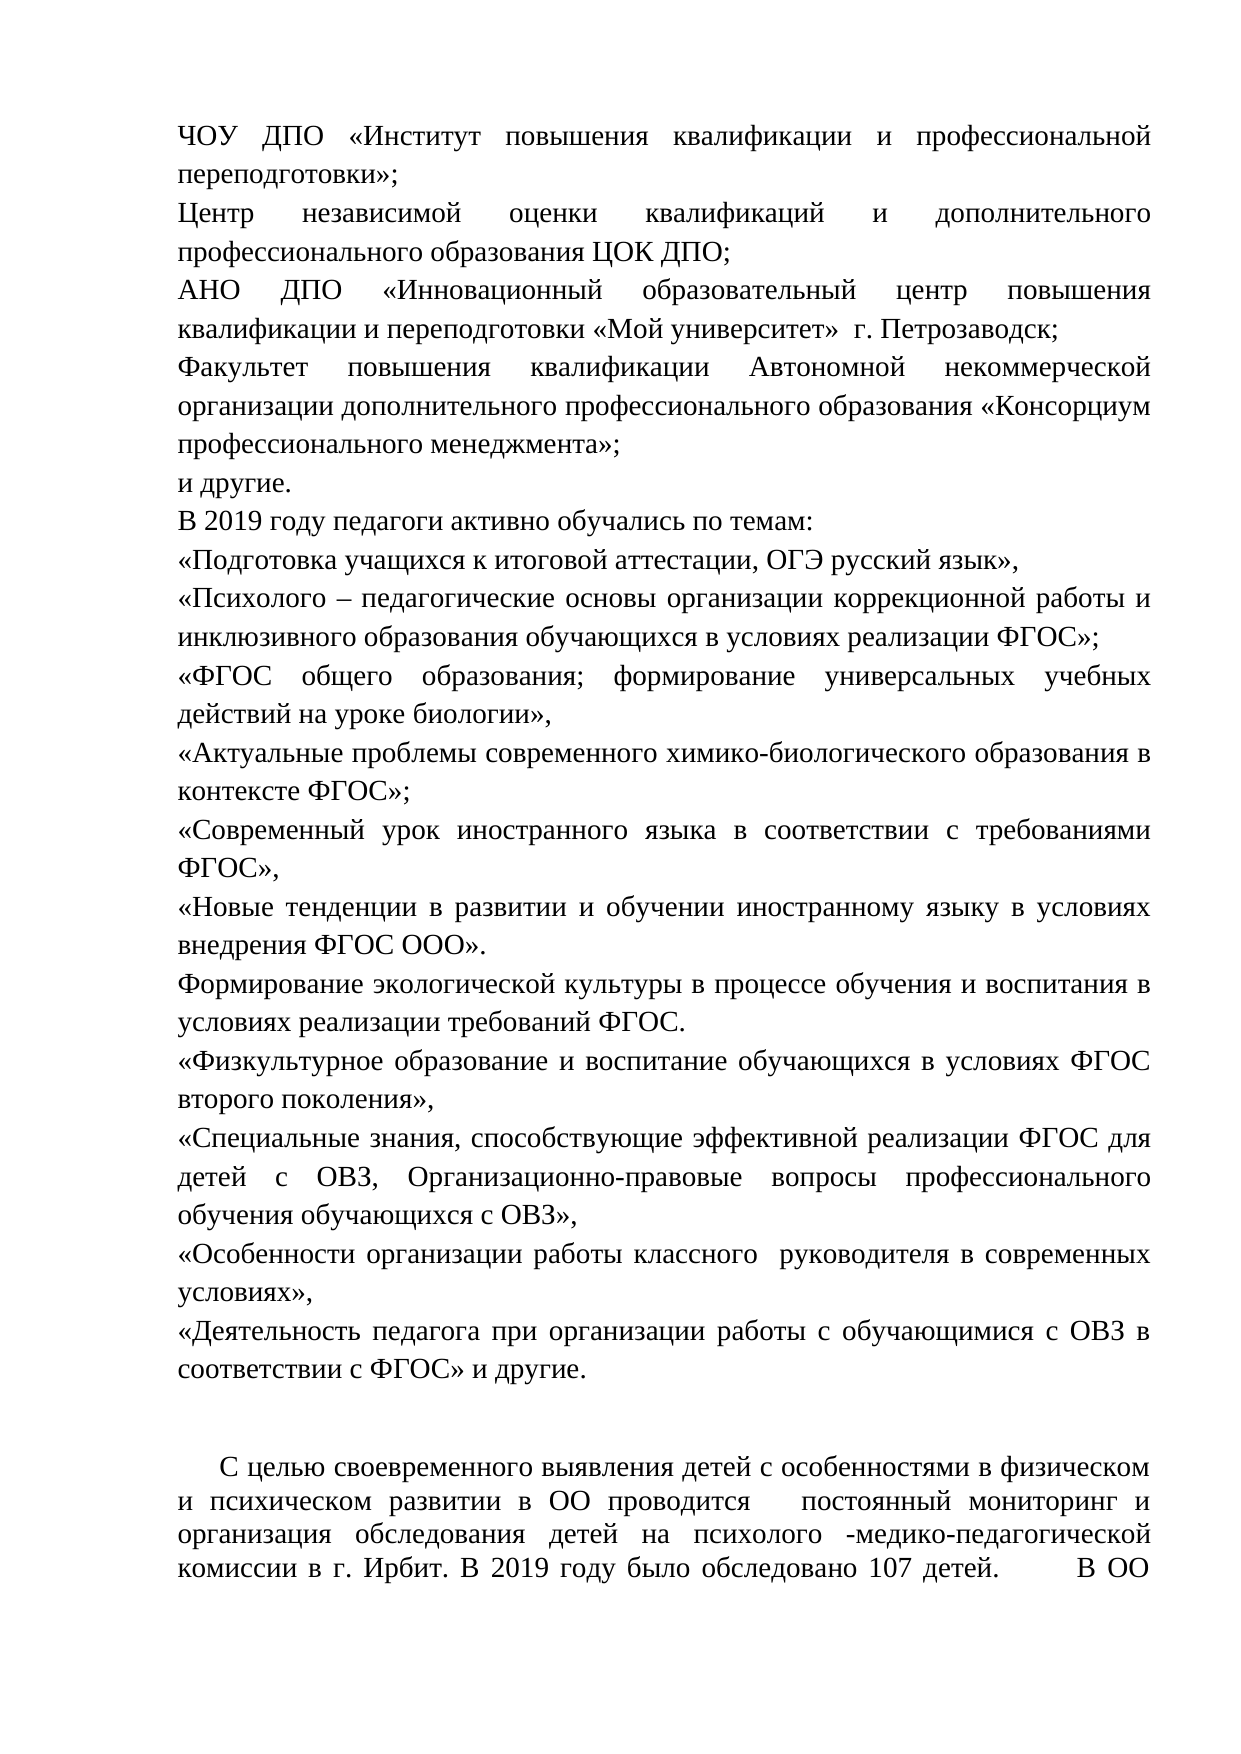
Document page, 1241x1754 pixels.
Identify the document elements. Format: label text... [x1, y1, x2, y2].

text АНО ДПО «Инновационный образовательный центр повышения квалификации и переподготовки «Мой университет» г. Петрозаводск; [177, 272, 1152, 344]
text «Психолого – педагогические основы организации коррекционной работы и инклюзивного образования обучающихся в условиях реализации ФГОС»; [177, 581, 1152, 653]
text Факультет повышения квалификации Автономной некоммерческой организации дополнительного профессионального образования «Консорциум профессионального менеджмента»; [177, 349, 1152, 460]
text «Деятельность педагога при организации работы с обучающимися с ОВЗ в соответствии с ФГОС» и другие. [177, 1313, 1152, 1385]
text В 2019 году педагоги активно обучались по темам: [177, 503, 1152, 537]
text «Специальные знания, способствующие эффективной реализации ФГОС для детей с ОВЗ, Организационно-правовые вопросы профессионального обучения обучающихся с ОВЗ», [177, 1120, 1152, 1231]
text «Физкультурное образование и воспитание обучающихся в условиях ФГОС второго поколения», [177, 1043, 1152, 1115]
text «Подготовка учащихся к итоговой аттестации, ОГЭ русский язык», [177, 542, 1152, 576]
text Формирование экологической культуры в процессе обучения и воспитания в условиях реализации требований ФГОС. [177, 966, 1152, 1038]
text «Особенности организации работы классного руководителя в современных условиях», [177, 1236, 1152, 1308]
text «Актуальные проблемы современного химико-биологического образования в контексте ФГОС»; [177, 735, 1152, 807]
text ЧОУ ДПО «Институт повышения квалификации и профессиональной переподготовки»; [177, 118, 1152, 190]
text «Современный урок иностранного языка в соответствии с требованиями ФГОС», [177, 812, 1152, 884]
text «ФГОС общего образования; формирование универсальных учебных действий на уроке биологии», [177, 658, 1152, 730]
text Центр независимой оценки квалификаций и дополнительного профессионального образования ЦОК ДПО; [177, 195, 1152, 267]
text «Новые тенденции в развитии и обучении иностранному языку в условиях внедрения ФГОС ООО». [177, 889, 1152, 961]
text и другие. [177, 465, 1152, 498]
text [177, 1449, 1152, 1583]
